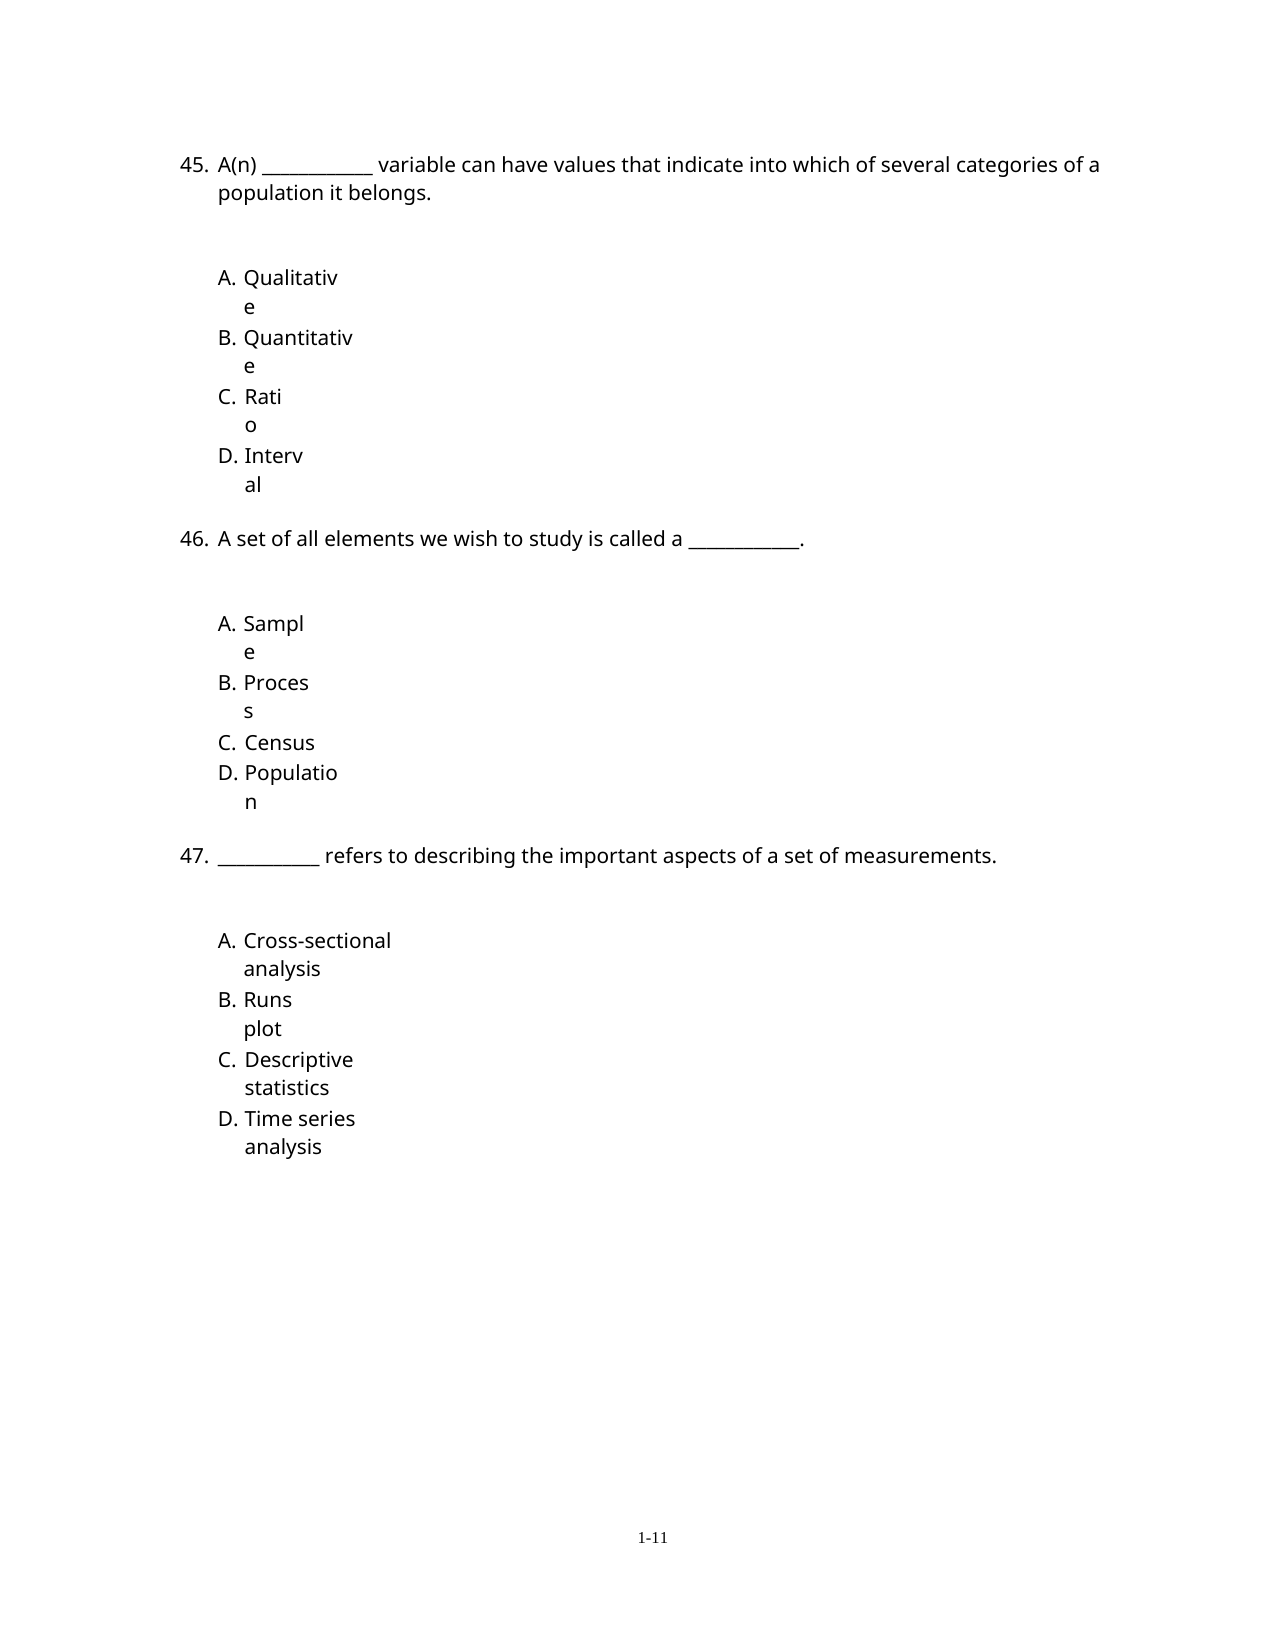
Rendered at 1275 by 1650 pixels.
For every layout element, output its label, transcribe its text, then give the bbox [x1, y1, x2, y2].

table_header A(n) ____________ variable can have values that indicate into which of several categories of a population it belongs. [218, 150, 1125, 498]
table_header 46. [180, 524, 218, 816]
table_header A set of all elements we wish to study is called a ____________. [218, 524, 1125, 816]
table_header ___________ refers to describing the important aspects of a set of measurements. [218, 841, 1125, 1161]
table_header 47. [180, 841, 218, 1161]
table_header 45. [180, 150, 218, 498]
